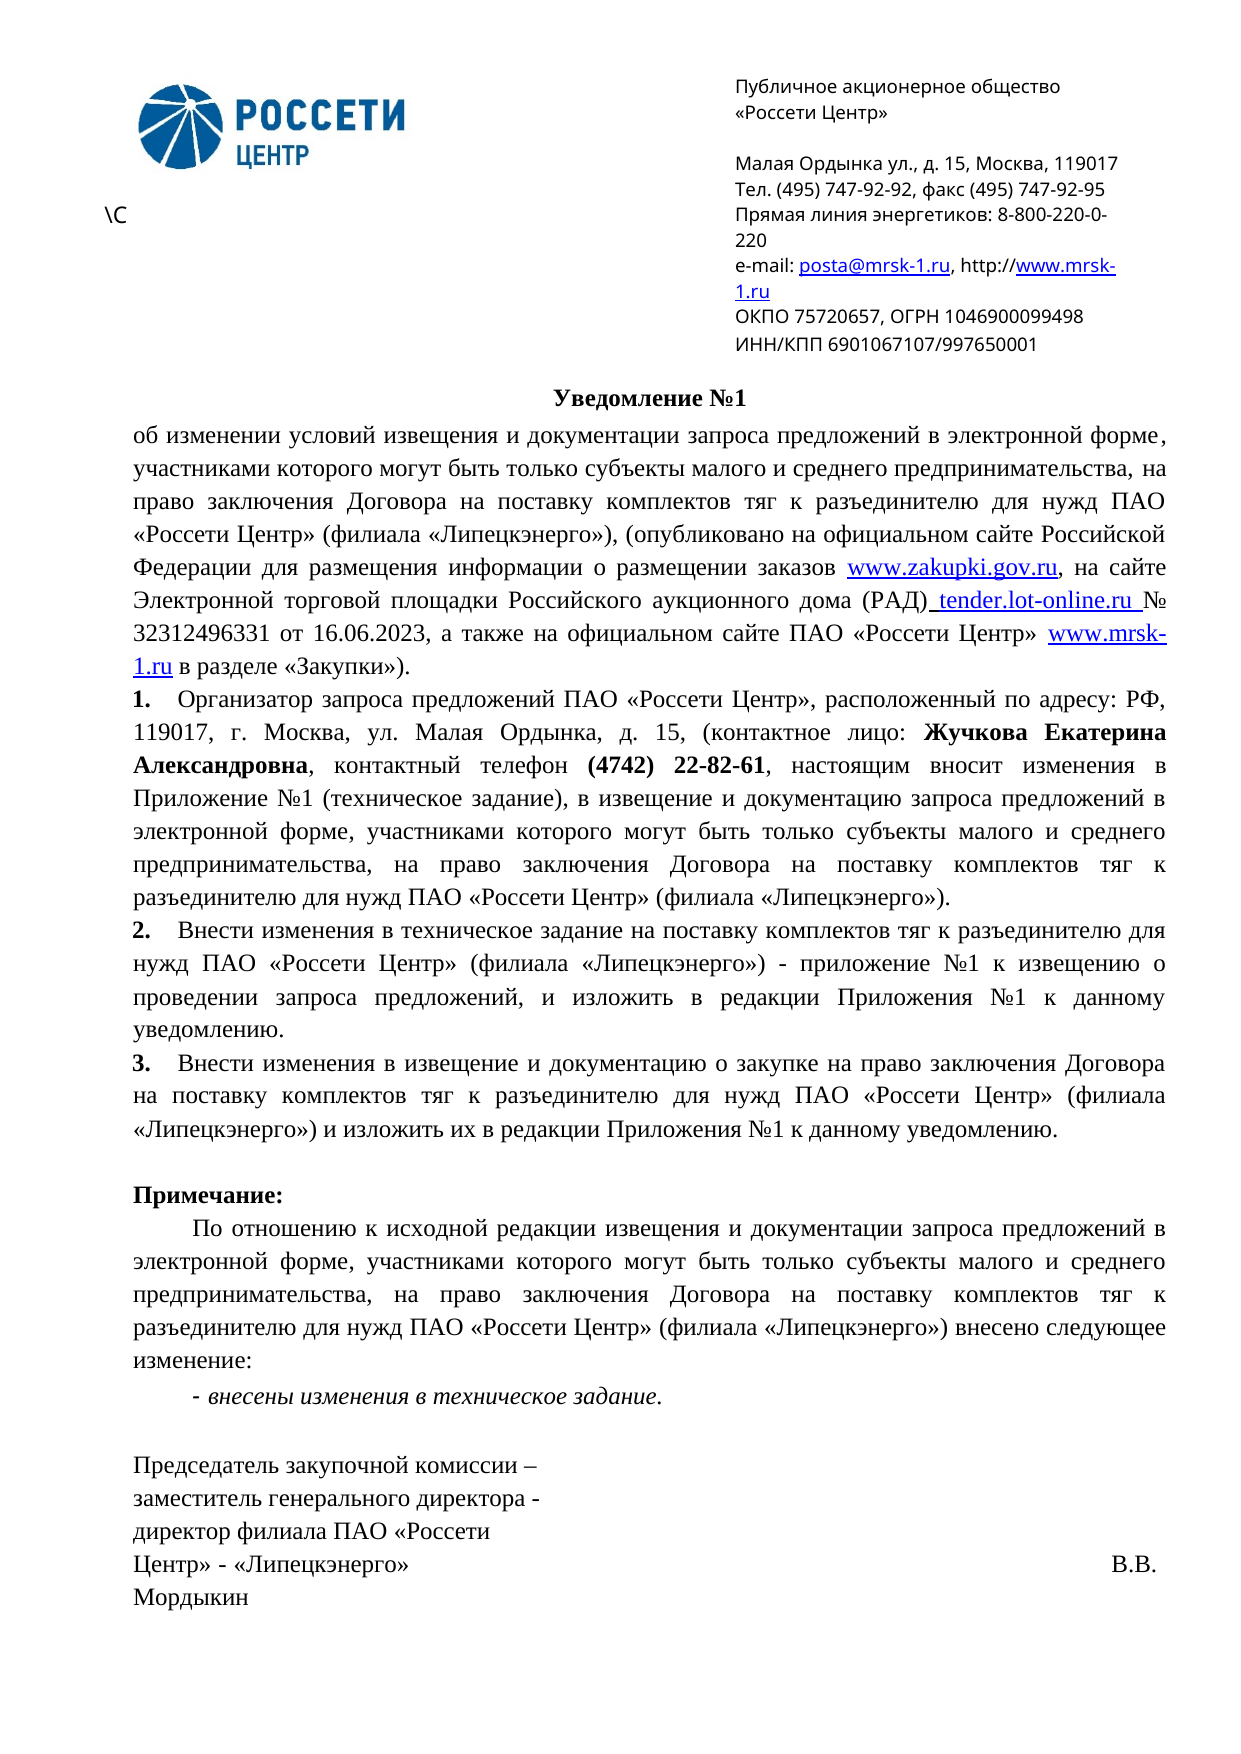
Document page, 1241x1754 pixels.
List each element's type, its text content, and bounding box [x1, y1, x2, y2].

text об изменении условий извещения и документации запроса предложений в электронной форме, участниками которого могут быть только субъекты малого и среднего предпринимательства, на право заключения Договора на поставку комплектов тяг к разъединителю для нужд ПАО «Россети Центр» (филиала «Липецкэнерго»), (опубликовано на официальном сайте Российской Федерации для размещения информации о размещении заказов www.zakupki.gov.ru, на сайте Электронной торговой площадки Российского аукционного дома (РАД) tender.lot-online.ru № 32312496331 от 16.06.2023, а также на официальном сайте ПАО «Россети Центр» www.mrsk-1.ru в разделе «Закупки»). [133, 420, 1167, 680]
text директор филиала ПАО «Россети [133, 1516, 1167, 1545]
list Примечание: [133, 1180, 1167, 1208]
table_header Публичное акционерное общество «Россети Центр» Малая Ордынка ул., д. 15, Москва, 119017 Тел. (495) 747-92-92, факс (495) 747-92-95 Прямая линия энергетиков: 8-800-220-0-220 e-mail: posta@mrsk-1.ru, http://www.mrsk-1.ru ОКПО 75720657, ОГРН 1046900099498 ИНН/КПП 6901067107/997650001 [724, 74, 1137, 357]
text Уведомление №1 [133, 383, 1167, 412]
text заместитель генерального директора - [133, 1483, 1167, 1512]
list внесены изменения в техническое задание. [133, 1378, 1167, 1412]
text По отношению к исходной редакции извещения и документации запроса предложений в электронной форме, участниками которого могут быть только субъекты малого и среднего предпринимательства, на право заключения Договора на поставку комплектов тяг к разъединителю для нужд ПАО «Россети Центр» (филиала «Липецкэнерго») внесено следующее изменение: [133, 1213, 1167, 1373]
list Внести изменения в извещение и документацию о закупке на право заключения Договора на поставку комплектов тяг к разъединителю для нужд ПАО «Россети Центр» (филиала «Липецкэнерго») и изложить их в редакции Приложения №1 к данному уведомлению. [132, 1048, 1167, 1142]
list Организатор запроса предложений ПАО «Россети Центр», расположенный по адресу: РФ, 119017, г. Москва, ул. Малая Ордынка, д. 15, (контактное лицо: Жучкова Екатерина Александровна, контактный телефон (4742) 22-82-61, настоящим вносит изменения в Приложение №1 (техническое задание), в извещение и документацию запроса предложений в электронной форме, участниками которого могут быть только субъекты малого и среднего предпринимательства, на право заключения Договора на поставку комплектов тяг к разъединителю для нужд ПАО «Россети Центр» (филиала «Липецкэнерго»). [132, 684, 1167, 911]
text Председатель закупочной комиссии – [133, 1450, 1167, 1479]
table_header \С [133, 74, 723, 357]
list Внести изменения в техническое задание на поставку комплектов тяг к разъединителю для нужд ПАО «Россети Центр» (филиала «Липецкэнерго») - приложение №1 к извещению о проведении запроса предложений, и изложить в редакции Приложения №1 к данному уведомлению. [132, 916, 1167, 1043]
text Центр» - «Липецкэнерго» В.В. Мордыкин [133, 1549, 1167, 1611]
